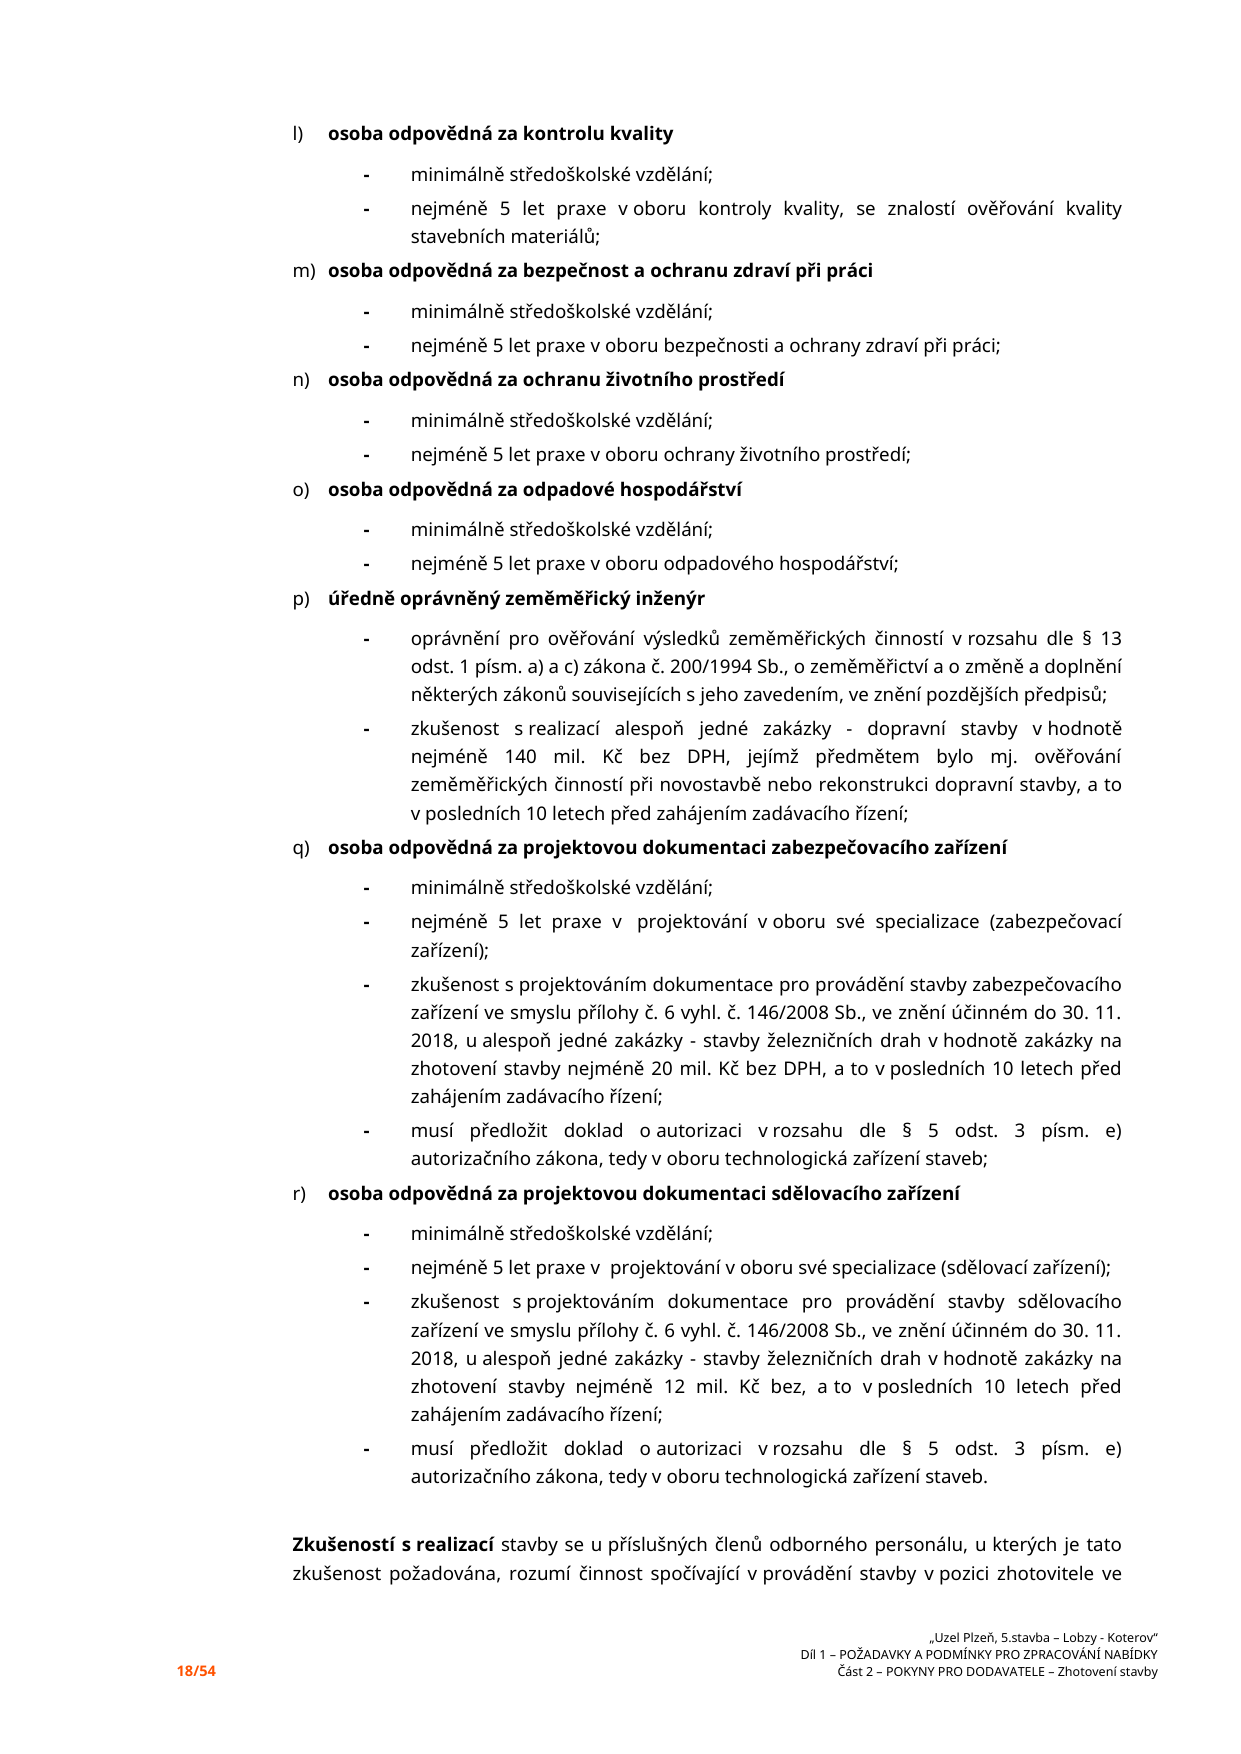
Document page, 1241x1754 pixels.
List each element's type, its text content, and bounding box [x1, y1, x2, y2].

text úředně oprávněný zeměměřický inženýr [292, 585, 1122, 610]
text nejméně 5 let praxe v projektování v oboru své specializace (sdělovací zařízení); [363, 1254, 1122, 1280]
text zkušenost s projektováním dokumentace pro provádění stavby sdělovacího zařízení ve smyslu přílohy č. 6 vyhl. č. 146/2008 Sb., ve znění účinném do 30. 11. 2018, u alespoň jedné zakázky - stavby železničních drah v hodnotě zakázky na zhotovení stavby nejméně 12 mil. Kč bez, a to v posledních 10 letech před zahájením zadávacího řízení; [363, 1289, 1122, 1426]
text minimálně středoškolské vzdělání; [363, 298, 1122, 324]
text nejméně 5 let praxe v projektování v oboru své specializace (zabezpečovací zařízení); [363, 909, 1122, 962]
text zkušenost s projektováním dokumentace pro provádění stavby zabezpečovacího zařízení ve smyslu přílohy č. 6 vyhl. č. 146/2008 Sb., ve znění účinném do 30. 11. 2018, u alespoň jedné zakázky - stavby železničních drah v hodnotě zakázky na zhotovení stavby nejméně 20 mil. Kč bez DPH, a to v posledních 10 letech před zahájením zadávacího řízení; [363, 971, 1122, 1109]
text nejméně 5 let praxe v oboru bezpečnosti a ochrany zdraví při práci; [363, 332, 1122, 358]
text oprávnění pro ověřování výsledků zeměměřických činností v rozsahu dle § 13 odst. 1 písm. a) a c) zákona č. 200/1994 Sb., o zeměměřictví a o změně a doplnění některých zákonů souvisejících s jeho zavedením, ve znění pozdějších předpisů; [363, 625, 1122, 707]
text zkušenost s realizací alespoň jedné zakázky - dopravní stavby v hodnotě nejméně 140 mil. Kč bez DPH, jejímž předmětem bylo mj. ověřování zeměměřických činností při novostavbě nebo rekonstrukci dopravní stavby, a to v posledních 10 letech před zahájením zadávacího řízení; [363, 716, 1122, 825]
text nejméně 5 let praxe v oboru ochrany životního prostředí; [363, 442, 1122, 467]
text osoba odpovědná za odpadové hospodářství [292, 476, 1122, 501]
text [292, 1532, 1122, 1585]
text musí předložit doklad o autorizaci v rozsahu dle § 5 odst. 3 písm. e) autorizačního zákona, tedy v oboru technologická zařízení staveb; [363, 1117, 1122, 1171]
text osoba odpovědná za projektovou dokumentaci sdělovacího zařízení [292, 1180, 1122, 1205]
text osoba odpovědná za ochranu životního prostředí [292, 367, 1122, 392]
text minimálně středoškolské vzdělání; [363, 516, 1122, 542]
text minimálně středoškolské vzdělání; [363, 874, 1122, 900]
text minimálně středoškolské vzdělání; [363, 161, 1122, 187]
text musí předložit doklad o autorizaci v rozsahu dle § 5 odst. 3 písm. e) autorizačního zákona, tedy v oboru technologická zařízení staveb. [363, 1435, 1122, 1489]
text minimálně středoškolské vzdělání; [363, 407, 1122, 433]
text osoba odpovědná za projektovou dokumentaci zabezpečovacího zařízení [292, 834, 1122, 859]
text osoba odpovědná za bezpečnost a ochranu zdraví při práci [292, 258, 1122, 283]
text minimálně středoškolské vzdělání; [363, 1220, 1122, 1246]
text nejméně 5 let praxe v oboru kontroly kvality, se znalostí ověřování kvality stavebních materiálů; [363, 195, 1122, 249]
text nejméně 5 let praxe v oboru odpadového hospodářství; [363, 551, 1122, 576]
text osoba odpovědná za kontrolu kvality [292, 121, 1122, 146]
